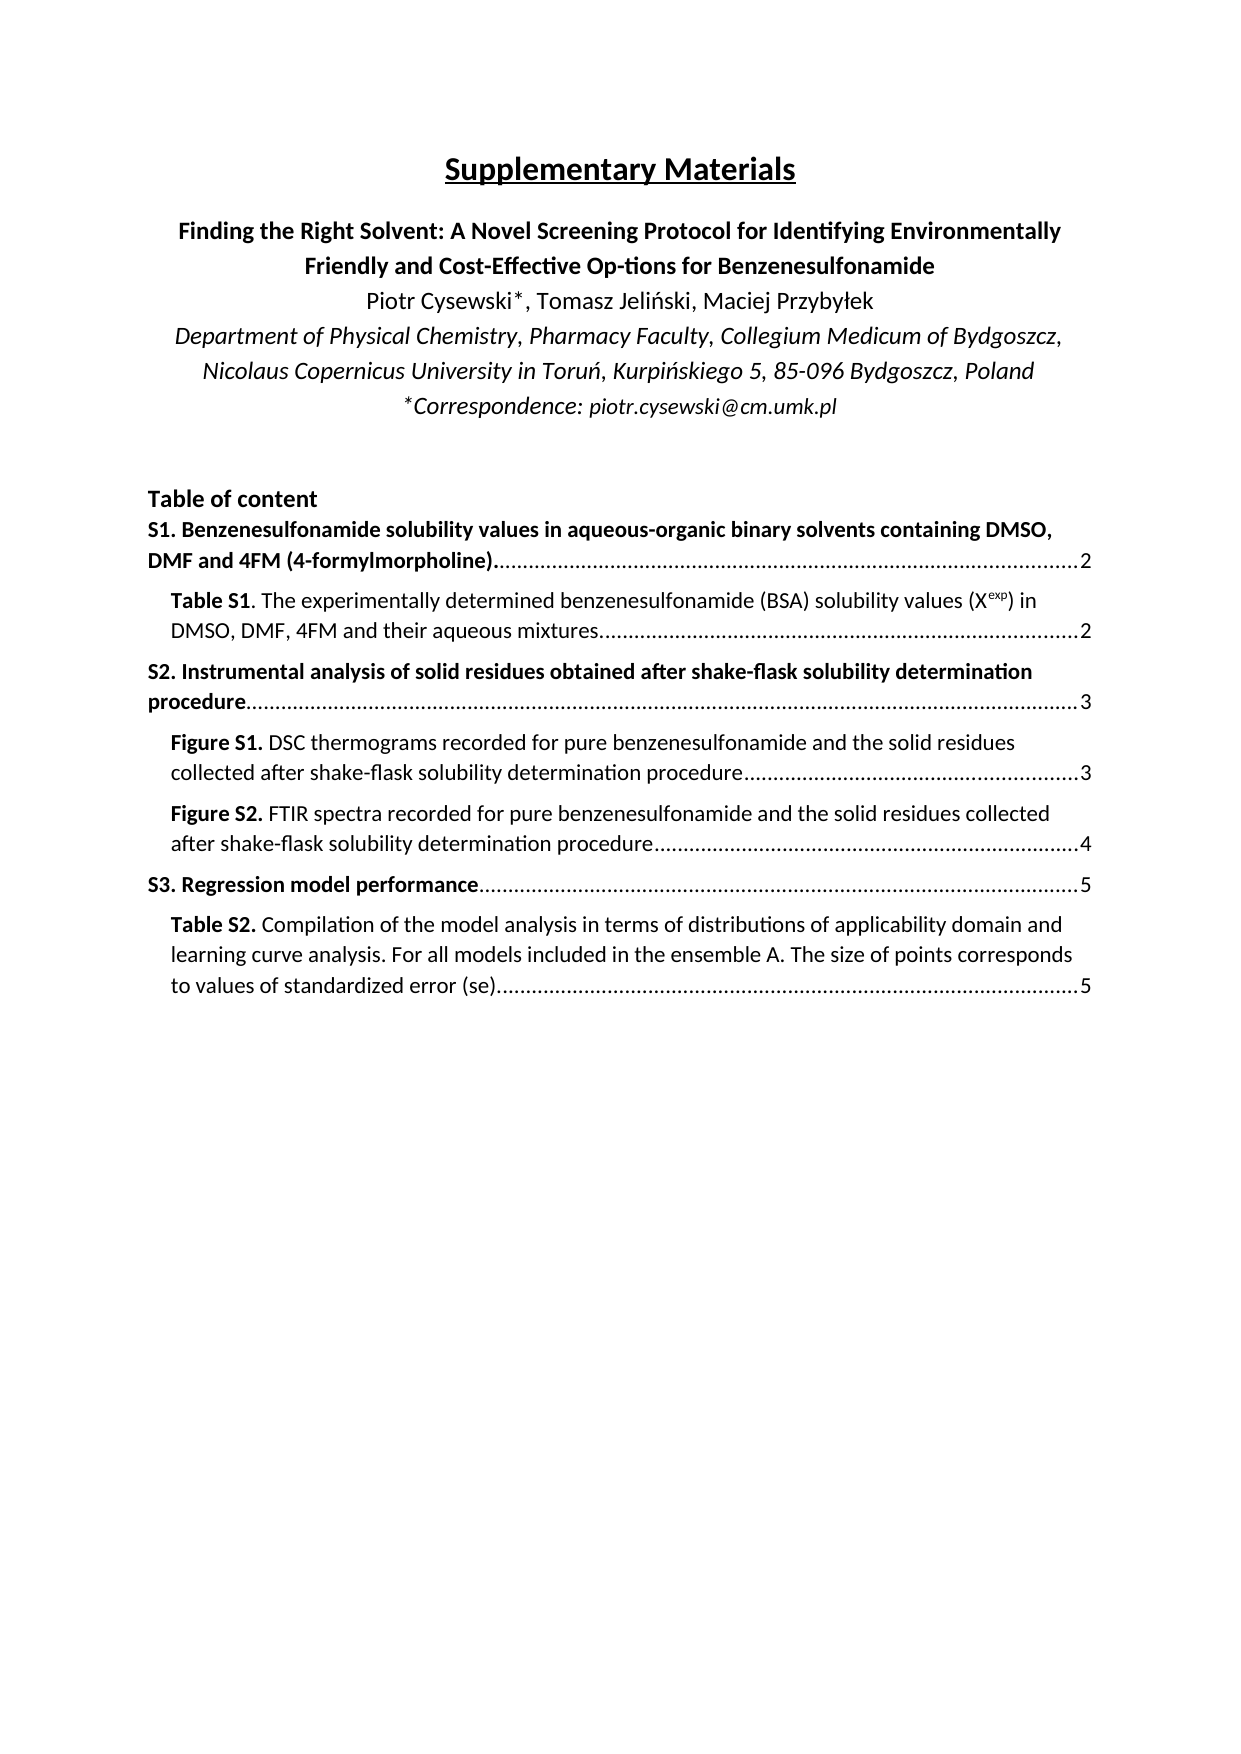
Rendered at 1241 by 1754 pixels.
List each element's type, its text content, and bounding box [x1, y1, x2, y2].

text *Correspondence: piotr.cysewski@cm.umk.pl [148, 390, 1093, 420]
text Supplementary Materials [148, 148, 1093, 188]
text Finding the Right Solvent: A Novel Screening Protocol for Identifying Environmentally Friendly and Cost-Effective Op-tions for Benzenesulfonamide [148, 215, 1093, 280]
text Department of Physical Chemistry, Pharmacy Faculty, Collegium Medicum of Bydgoszcz, Nicolaus Copernicus University in Toruń, Kurpińskiego 5, 85-096 Bydgoszcz, Poland [148, 320, 1093, 385]
text Piotr Cysewski*, Tomasz Jeliński, Maciej Przybyłek [148, 285, 1093, 315]
